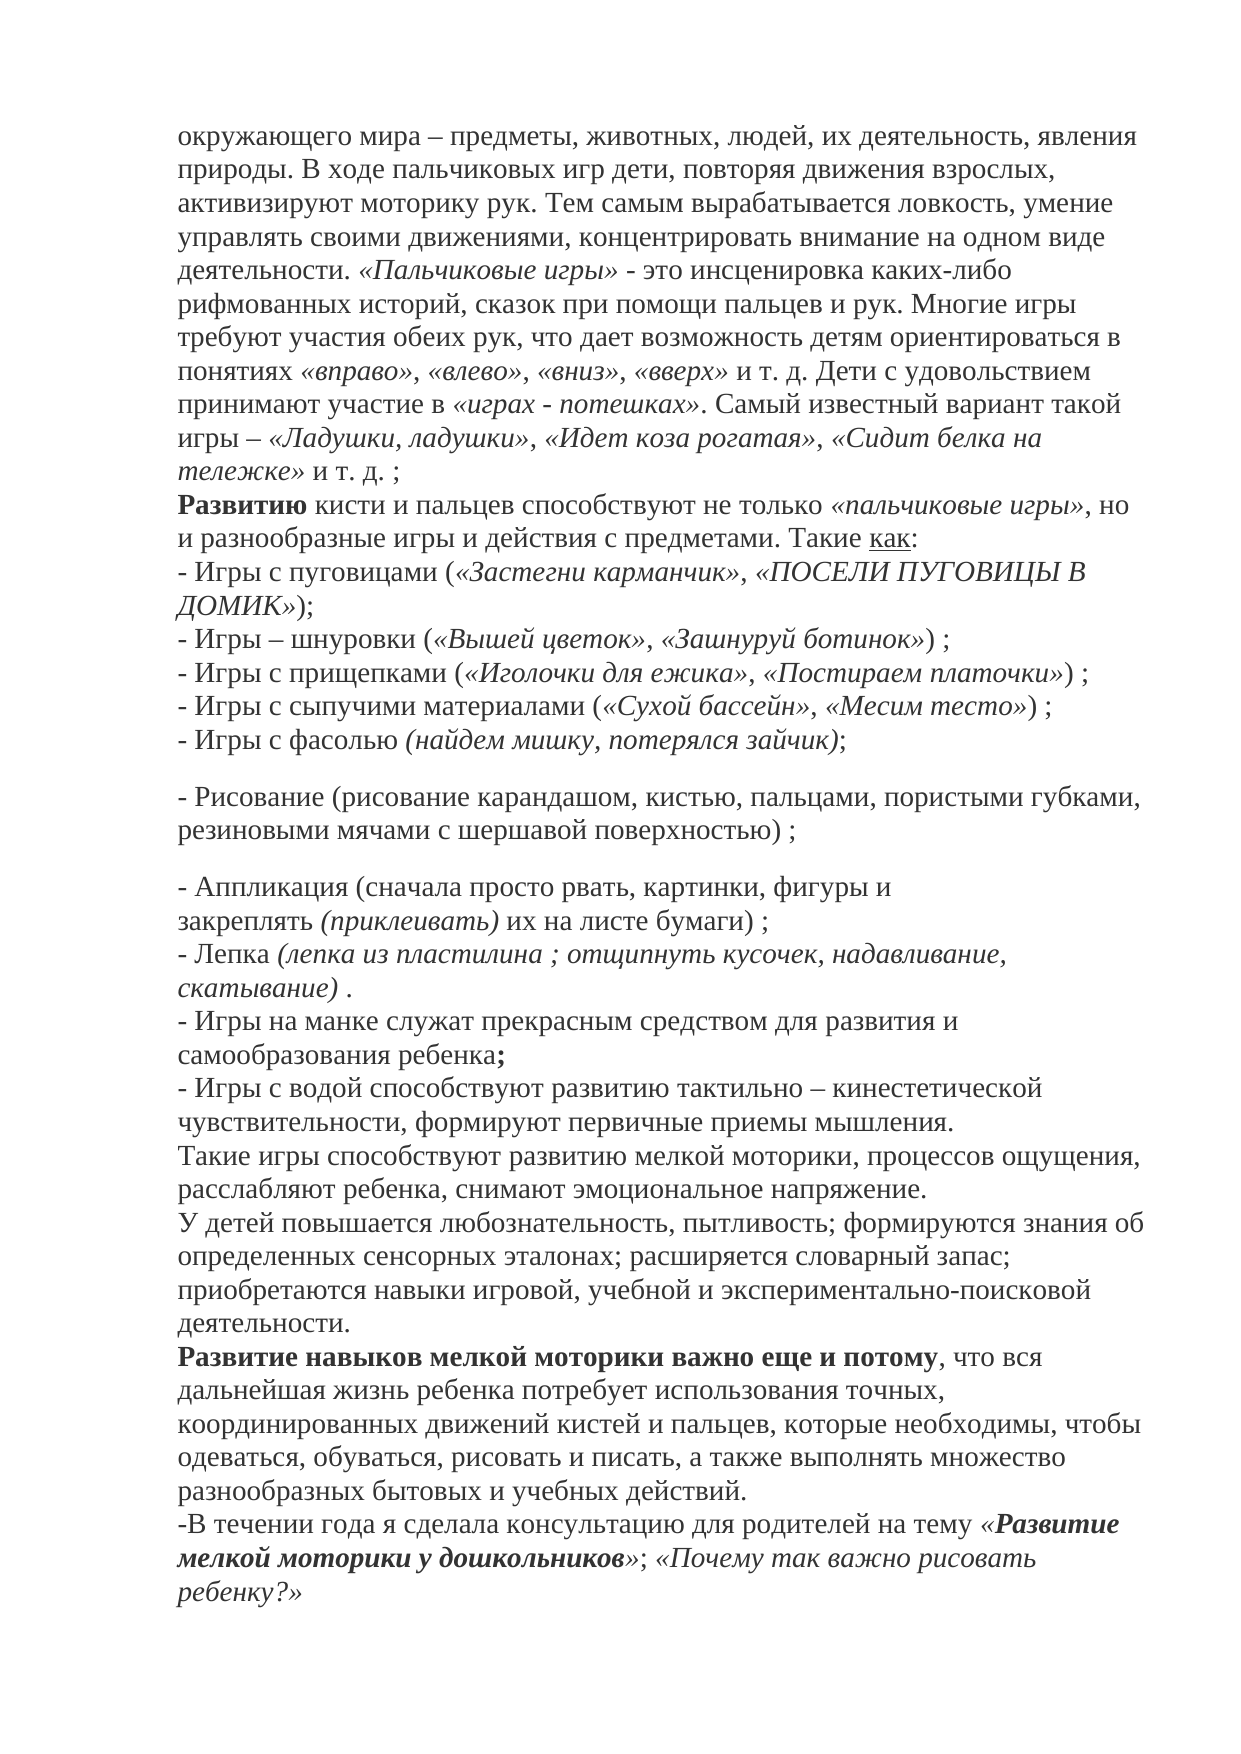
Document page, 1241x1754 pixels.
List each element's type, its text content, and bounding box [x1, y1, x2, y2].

text - Рисование (рисование карандашом, кистью, пальцами, пористыми губками, резиновыми мячами с шершавой поверхностью) ; [177, 779, 1152, 846]
text - Игры с фасолью (найдем мишку, потерялся зайчик); [177, 722, 1152, 755]
text -В течении года я сделала консультацию для родителей на тему «Развитие мелкой моторики у дошкольников»; «Почему так важно рисовать ребенку?» [177, 1507, 1152, 1607]
text - Игры на манке служат прекрасным средством для развития и самообразования ребенка; [177, 1003, 1152, 1071]
text Такие игры способствуют развитию мелкой моторики, процессов ощущения, расслабляют ребенка, снимают эмоциональное напряжение. У детей повышается любознательность, пытливость; формируются знания об определенных сенсорных эталонах; расширяется словарный запас; приобретаются навыки игровой, учебной и экспериментально-поисковой деятельности. [177, 1138, 1152, 1339]
text Развитие навыков мелкой моторики важно еще и потому, что вся дальнейшая жизнь ребенка потребует использования точных, координированных движений кистей и пальцев, которые необходимы, чтобы одеваться, обуваться, рисовать и писать, а также выполнять множество разнообразных бытовых и учебных действий. [177, 1339, 1152, 1507]
text Развитию кисти и пальцев способствуют не только «пальчиковые игры», но и разнообразные игры и действия с предметами. Такие как: [177, 487, 1152, 554]
text - Игры с водой способствуют развитию тактильно – кинестетической чувствительности, формируют первичные приемы мышления. [177, 1071, 1152, 1138]
text - Лепка (лепка из пластилина ; отщипнуть кусочек, надавливание, скатывание) . [177, 936, 1152, 1003]
text - Игры с прищепками («Иголочки для ежика», «Постираем платочки») ; [177, 655, 1152, 688]
text - Игры – шнуровки («Вышей цветок», «Зашнуруй ботинок») ; [177, 621, 1152, 655]
text - Игры с пуговицами («Застегни карманчик», «ПОСЕЛИ ПУГОВИЦЫ В ДОМИК»); [177, 554, 1152, 621]
text - Аппликация (сначала просто рвать, картинки, фигуры и закреплять (приклеивать) их на листе бумаги) ; [177, 869, 1152, 936]
text - Игры с сыпучими материалами («Сухой бассейн», «Месим тесто») ; [177, 688, 1152, 722]
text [177, 118, 1152, 487]
